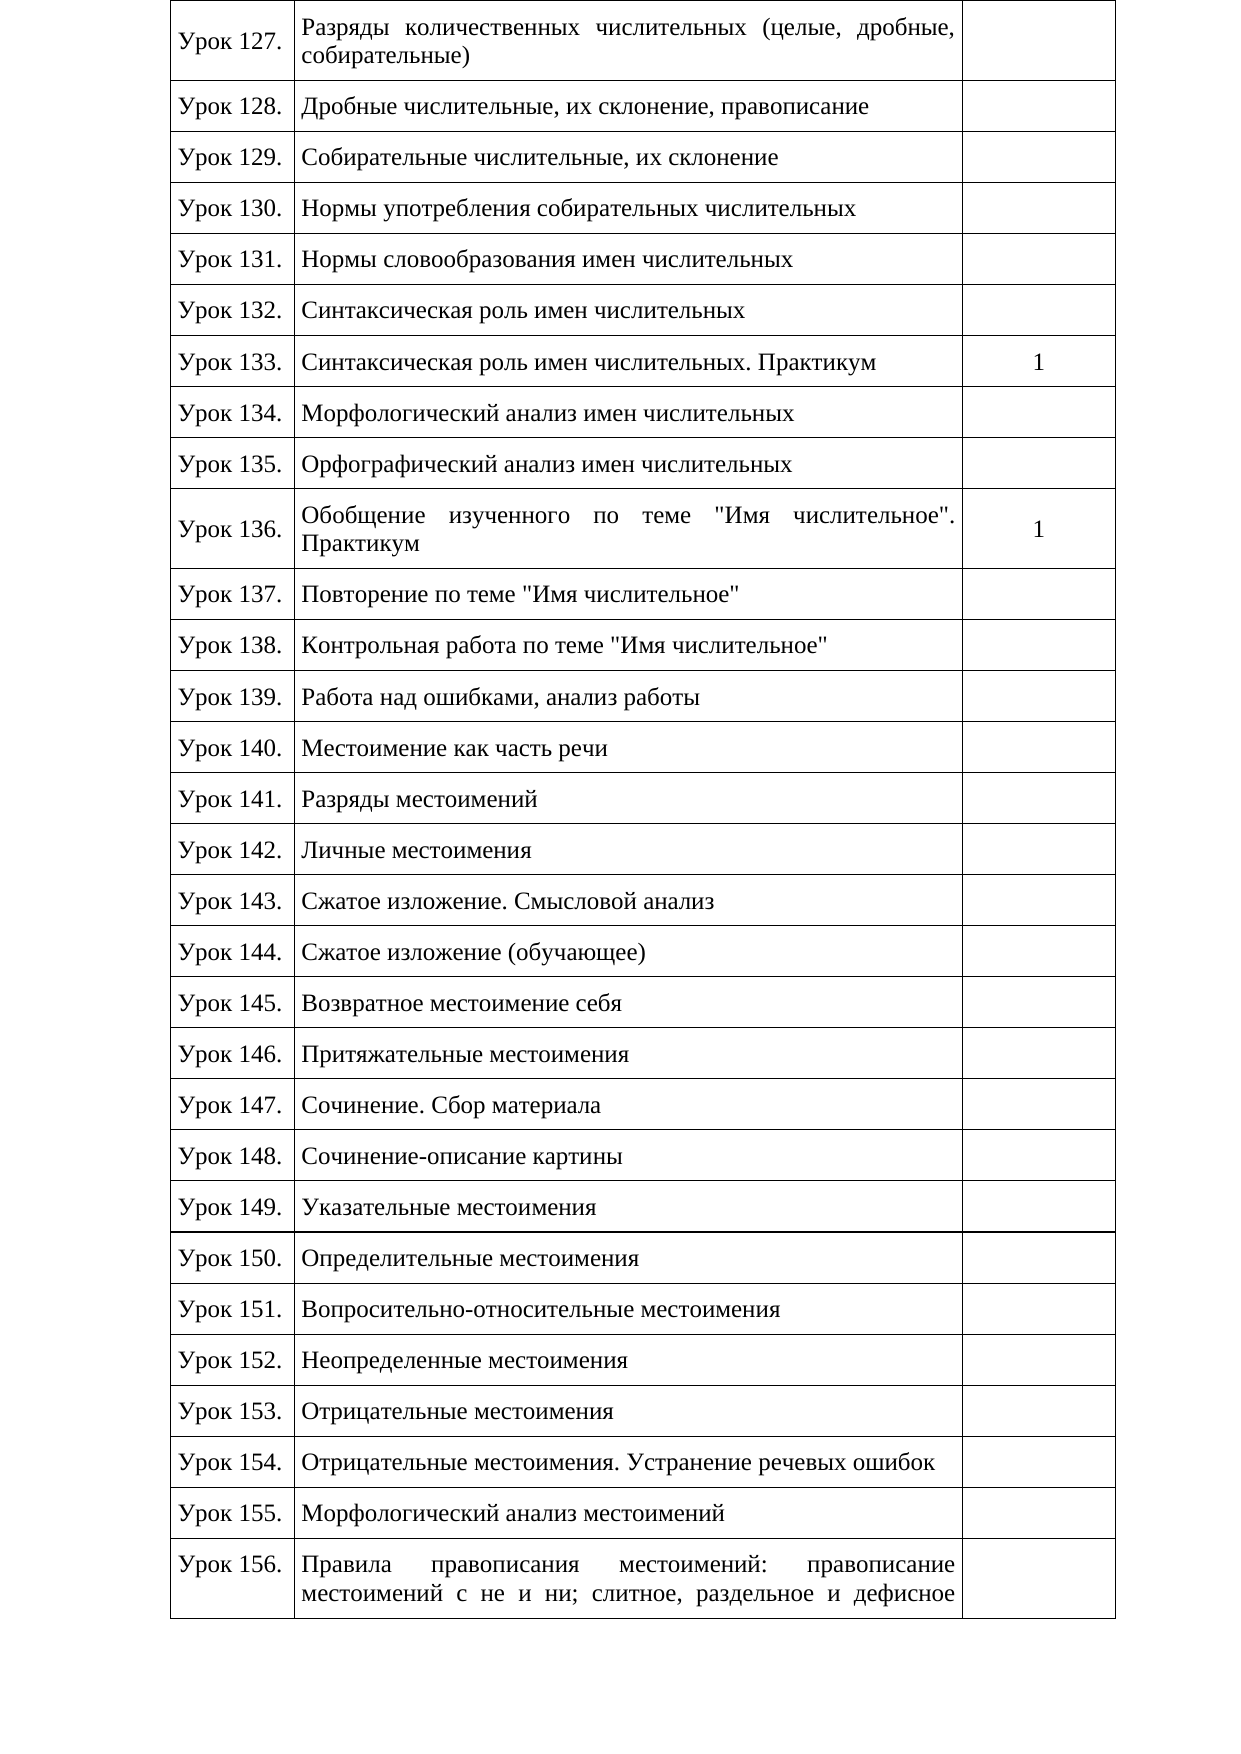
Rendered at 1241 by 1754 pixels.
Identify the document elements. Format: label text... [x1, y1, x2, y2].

table_cell Синтаксическая роль имен числительных. Практикум [295, 336, 962, 386]
table_cell Урок 134. [171, 387, 294, 437]
table_cell Урок 130. [171, 183, 294, 233]
table_cell [963, 1233, 1115, 1282]
table_cell [963, 926, 1115, 976]
table_cell Урок 137. [171, 569, 294, 619]
table_cell [963, 1386, 1115, 1436]
table_cell Собирательные числительные, их склонение [295, 132, 962, 182]
table_cell Урок 150. [171, 1233, 294, 1282]
table_cell Урок 127. [171, 1, 294, 80]
table_cell Морфологический анализ имен числительных [295, 387, 962, 437]
table_cell Урок 139. [171, 671, 294, 721]
table_cell Урок 136. [171, 489, 294, 568]
table_cell 1 [963, 489, 1115, 568]
table_cell Сочинение-описание картины [295, 1130, 962, 1180]
table_cell [963, 1181, 1115, 1231]
table_cell Урок 129. [171, 132, 294, 182]
table_cell Работа над ошибками, анализ работы [295, 671, 962, 721]
table_cell Определительные местоимения [295, 1233, 962, 1282]
table_cell Урок 135. [171, 438, 294, 488]
table_cell Урок 149. [171, 1181, 294, 1231]
table_cell [963, 183, 1115, 233]
table_cell Урок 156. [171, 1539, 294, 1617]
table_cell Обобщение изученного по теме "Имя числительное". Практикум [295, 489, 962, 568]
table_cell Урок 148. [171, 1130, 294, 1180]
table_cell Неопределенные местоимения [295, 1335, 962, 1384]
table_cell Личные местоимения [295, 824, 962, 874]
table_cell [963, 132, 1115, 182]
table_cell [963, 1488, 1115, 1538]
table_cell Урок 147. [171, 1079, 294, 1129]
table_cell Возвратное местоимение себя [295, 977, 962, 1027]
table_cell [963, 1, 1115, 80]
table_cell Урок 140. [171, 722, 294, 772]
table_cell Местоимение как часть речи [295, 722, 962, 772]
table_cell [963, 1130, 1115, 1180]
table_cell Урок 138. [171, 620, 294, 670]
table_cell Урок 133. [171, 336, 294, 386]
table_cell Урок 155. [171, 1488, 294, 1538]
table_cell [963, 620, 1115, 670]
table_cell Урок 142. [171, 824, 294, 874]
table_cell Урок 145. [171, 977, 294, 1027]
table_cell Урок 146. [171, 1028, 294, 1078]
table_cell [963, 438, 1115, 488]
table_cell Морфологический анализ местоимений [295, 1488, 962, 1538]
table_cell Урок 154. [171, 1437, 294, 1487]
table_cell [963, 234, 1115, 284]
table_cell [963, 1079, 1115, 1129]
table_cell Разряды количественных числительных (целые, дробные, собирательные) [295, 1, 962, 80]
table_cell Урок 153. [171, 1386, 294, 1436]
table_cell Сжатое изложение. Смысловой анализ [295, 875, 962, 925]
table_cell Указательные местоимения [295, 1181, 962, 1231]
table_cell [963, 387, 1115, 437]
table_cell [963, 285, 1115, 335]
table_cell 1 [963, 336, 1115, 386]
table_cell Урок 151. [171, 1284, 294, 1333]
table_cell [963, 569, 1115, 619]
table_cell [295, 1539, 962, 1617]
table_cell Вопросительно-относительные местоимения [295, 1284, 962, 1333]
table_cell Урок 132. [171, 285, 294, 335]
table_cell Сочинение. Сбор материала [295, 1079, 962, 1129]
table_cell Урок 131. [171, 234, 294, 284]
table_cell [963, 1335, 1115, 1384]
table_cell Отрицательные местоимения. Устранение речевых ошибок [295, 1437, 962, 1487]
table_cell Урок 144. [171, 926, 294, 976]
table_cell Орфографический анализ имен числительных [295, 438, 962, 488]
table_cell Притяжательные местоимения [295, 1028, 962, 1078]
table_cell [963, 1437, 1115, 1487]
table_cell [963, 81, 1115, 131]
table_cell Нормы словообразования имен числительных [295, 234, 962, 284]
table_cell Сжатое изложение (обучающее) [295, 926, 962, 976]
table_cell Урок 152. [171, 1335, 294, 1384]
table_cell [963, 1284, 1115, 1333]
table_cell Урок 128. [171, 81, 294, 131]
table_cell Контрольная работа по теме "Имя числительное" [295, 620, 962, 670]
table_cell [963, 977, 1115, 1027]
table_cell Урок 143. [171, 875, 294, 925]
table_cell [963, 1539, 1115, 1617]
table_cell Синтаксическая роль имен числительных [295, 285, 962, 335]
table_cell [963, 875, 1115, 925]
table_cell Повторение по теме "Имя числительное" [295, 569, 962, 619]
table_cell Отрицательные местоимения [295, 1386, 962, 1436]
table_cell [963, 773, 1115, 823]
table_cell [963, 824, 1115, 874]
table_cell [963, 671, 1115, 721]
table_cell Нормы употребления собирательных числительных [295, 183, 962, 233]
table_cell [963, 722, 1115, 772]
table_cell Разряды местоимений [295, 773, 962, 823]
table_cell Дробные числительные, их склонение, правописание [295, 81, 962, 131]
table_cell [963, 1028, 1115, 1078]
table_cell Урок 141. [171, 773, 294, 823]
